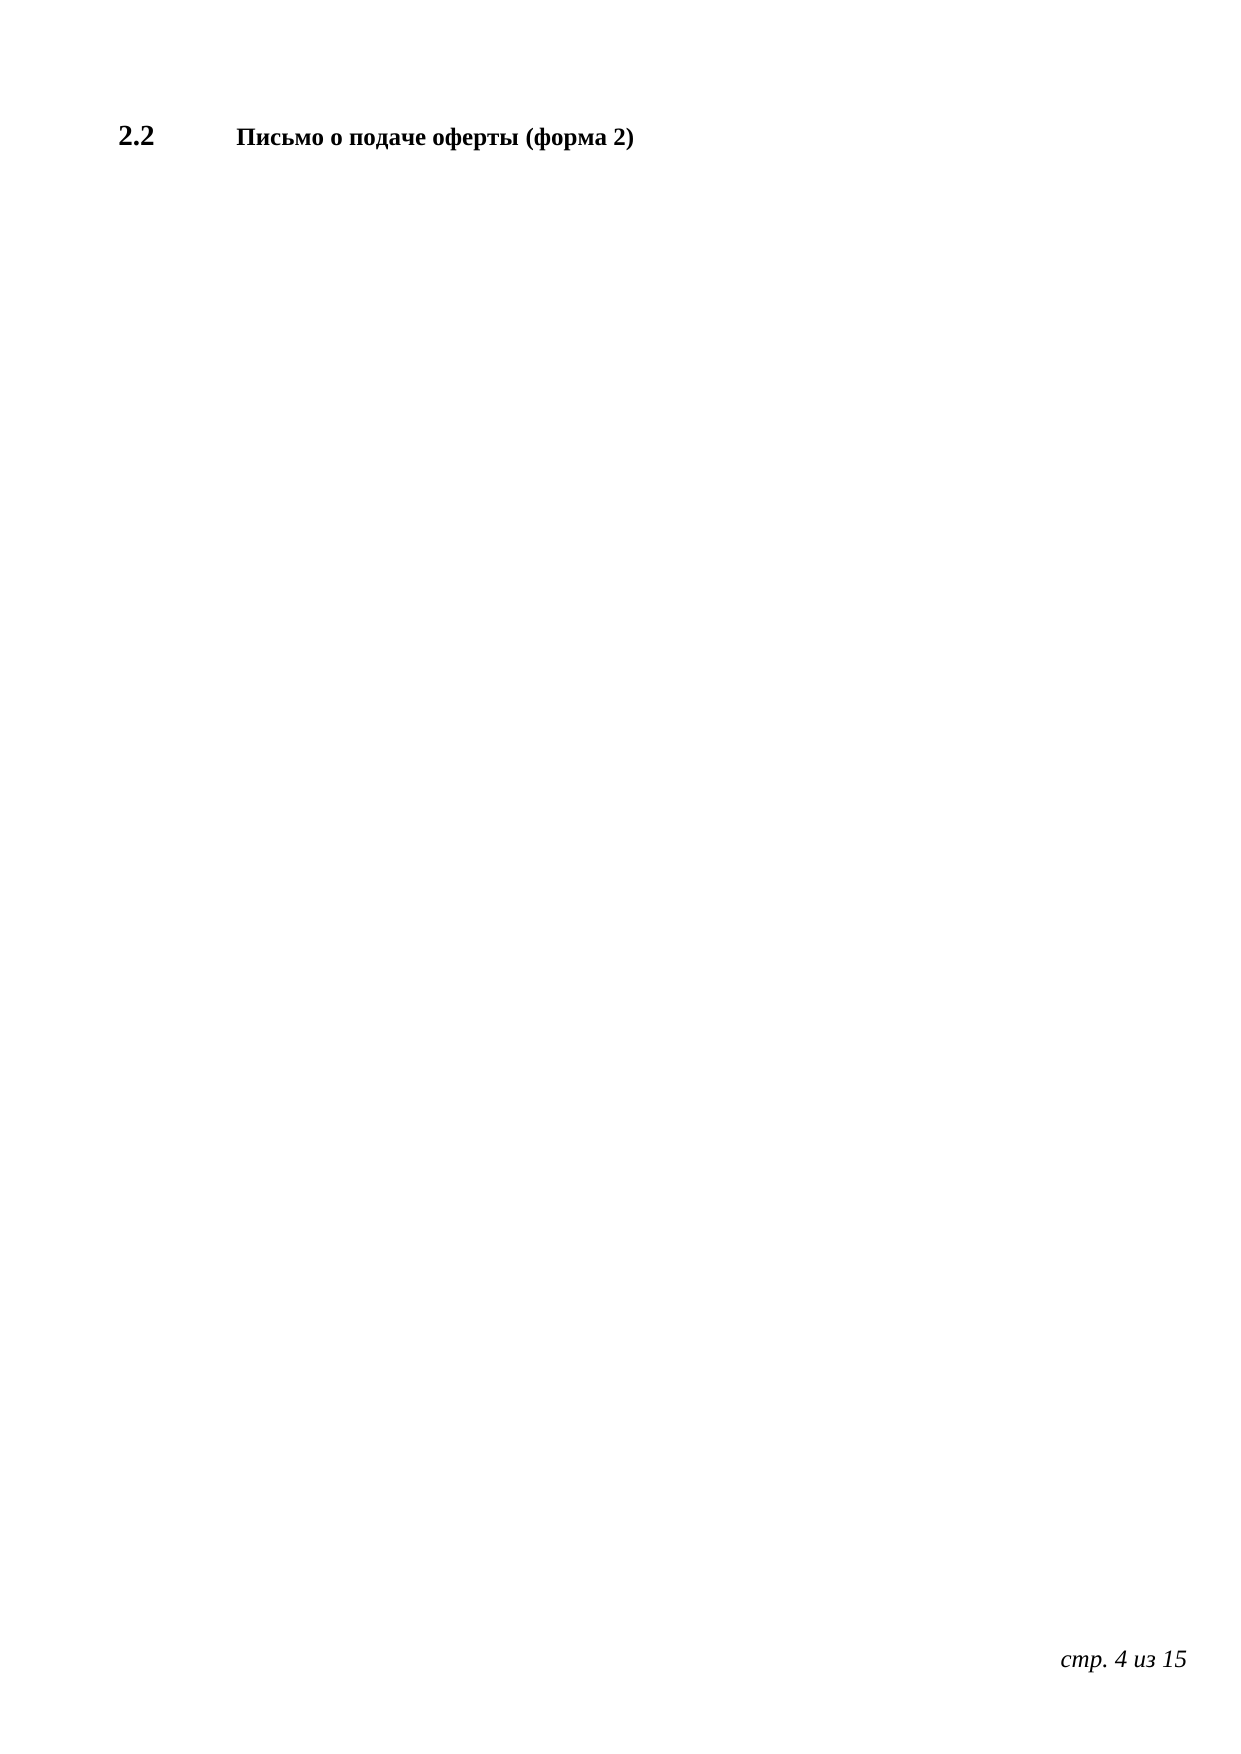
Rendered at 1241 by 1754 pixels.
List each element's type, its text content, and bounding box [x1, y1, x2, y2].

subtitle Письмо о подаче оферты (форма 2) [118, 118, 1181, 152]
